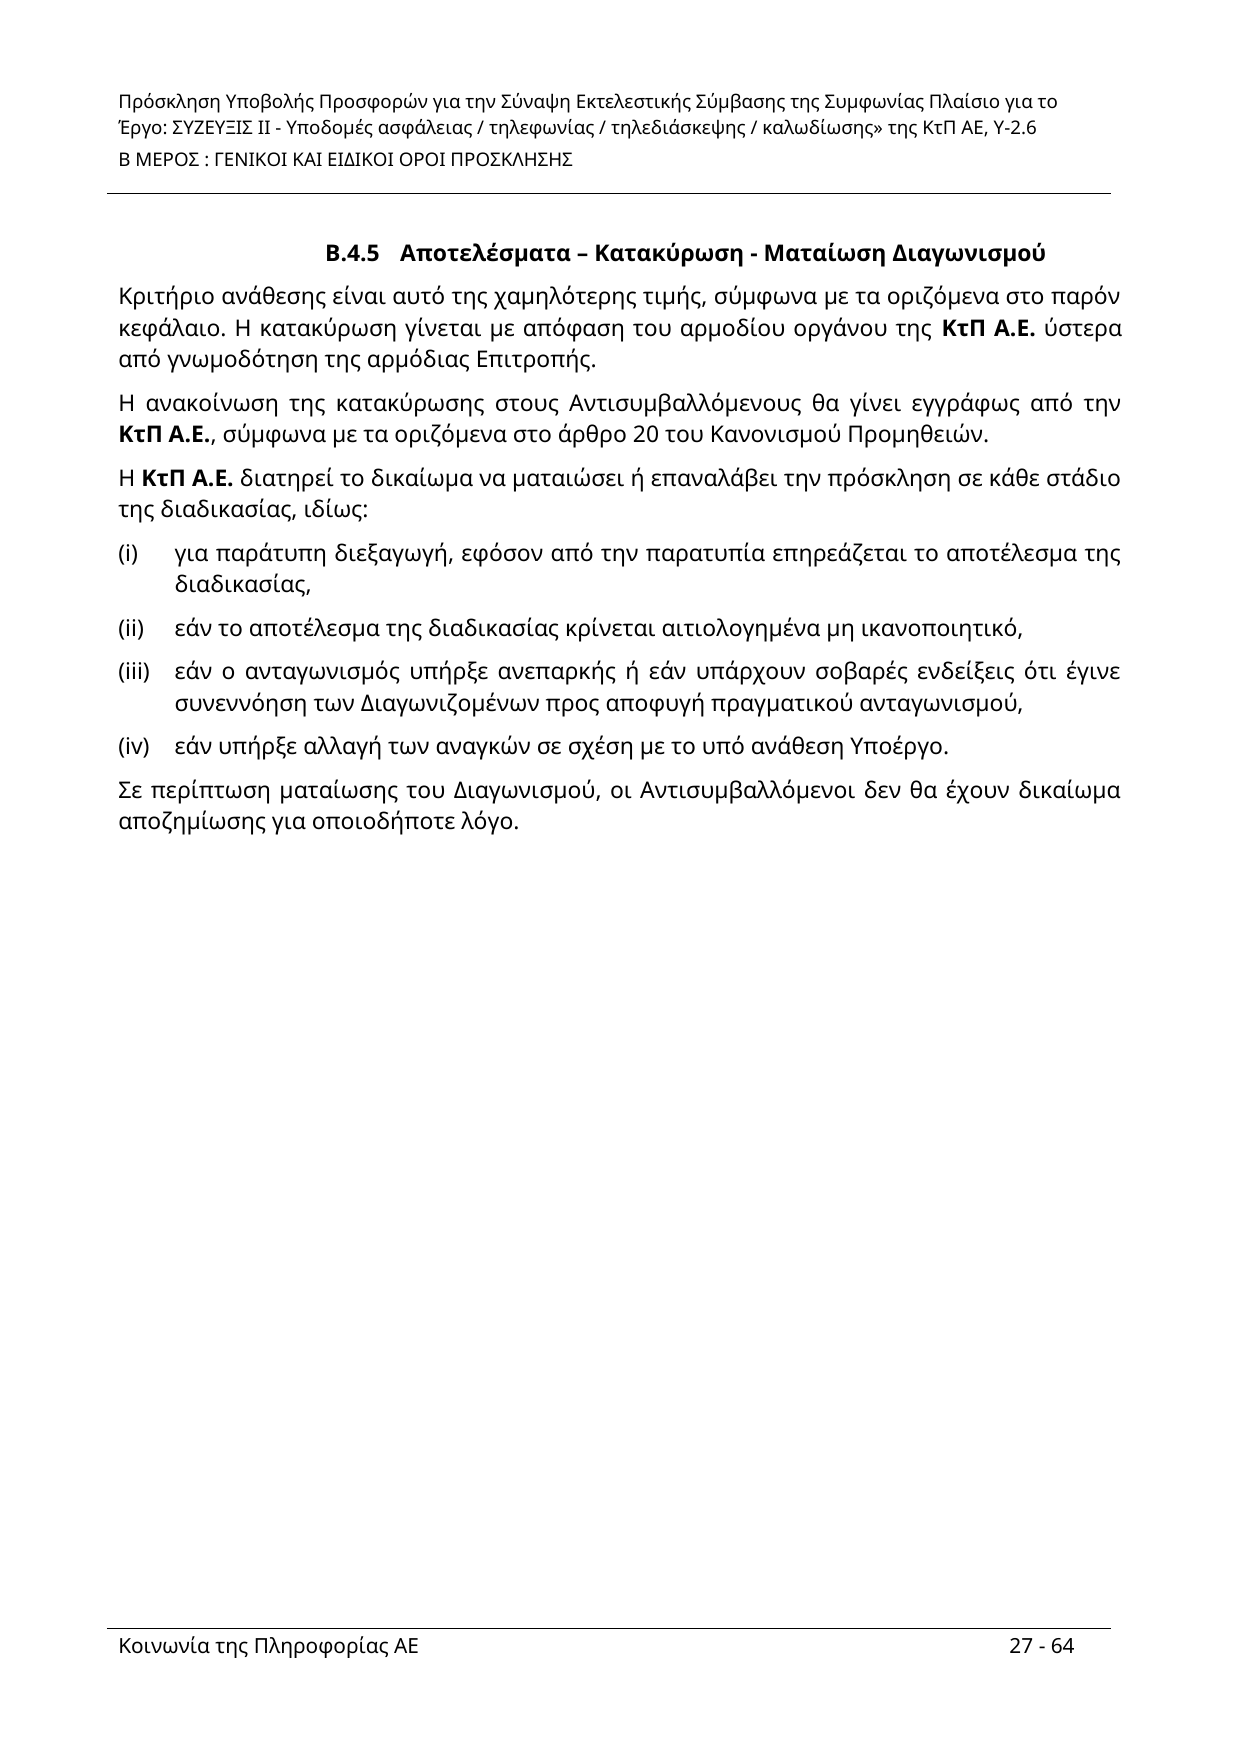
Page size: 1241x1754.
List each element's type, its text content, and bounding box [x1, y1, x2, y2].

text Η ΚτΠ Α.Ε. διατηρεί το δικαίωμα να ματαιώσει ή επαναλάβει την πρόσκληση σε κάθε στάδιο της διαδικασίας, ιδίως: [118, 461, 1122, 524]
text (i) για παράτυπη διεξαγωγή, εφόσον από την παρατυπία επηρεάζεται το αποτέλεσμα της διαδικασίας, [118, 536, 1122, 599]
text (ii) εάν το αποτέλεσμα της διαδικασίας κρίνεται αιτιολογημένα μη ικανοποιητικό, [118, 611, 1122, 643]
text Σε περίπτωση ματαίωσης του Διαγωνισμού, οι Αντισυμβαλλόμενοι δεν θα έχουν δικαίωμα αποζημίωσης για οποιοδήποτε λόγο. [118, 774, 1122, 836]
subtitle Αποτελέσματα – Κατακύρωση - Ματαίωση Διαγωνισμού [325, 236, 1122, 268]
text (iii) εάν ο ανταγωνισμός υπήρξε ανεπαρκής ή εάν υπάρχουν σοβαρές ενδείξεις ότι έγινε συνεννόηση των Διαγωνιζομένων προς αποφυγή πραγματικού ανταγωνισμού, [118, 655, 1122, 718]
text Κριτήριο ανάθεσης είναι αυτό της χαμηλότερης τιμής, σύμφωνα με τα οριζόμενα στο παρόν κεφάλαιο. Η κατακύρωση γίνεται με απόφαση του αρμοδίου οργάνου της ΚτΠ Α.Ε. ύστερα από γνωμοδότηση της αρμόδιας Επιτροπής. [118, 280, 1122, 374]
text (iv) εάν υπήρξε αλλαγή των αναγκών σε σχέση με το υπό ανάθεση Υποέργο. [118, 730, 1122, 761]
text Η ανακοίνωση της κατακύρωσης στους Αντισυμβαλλόμενους θα γίνει εγγράφως από την ΚτΠ Α.Ε., σύμφωνα με τα οριζόμενα στο άρθρο 20 του Κανονισμού Προμηθειών. [118, 386, 1122, 449]
